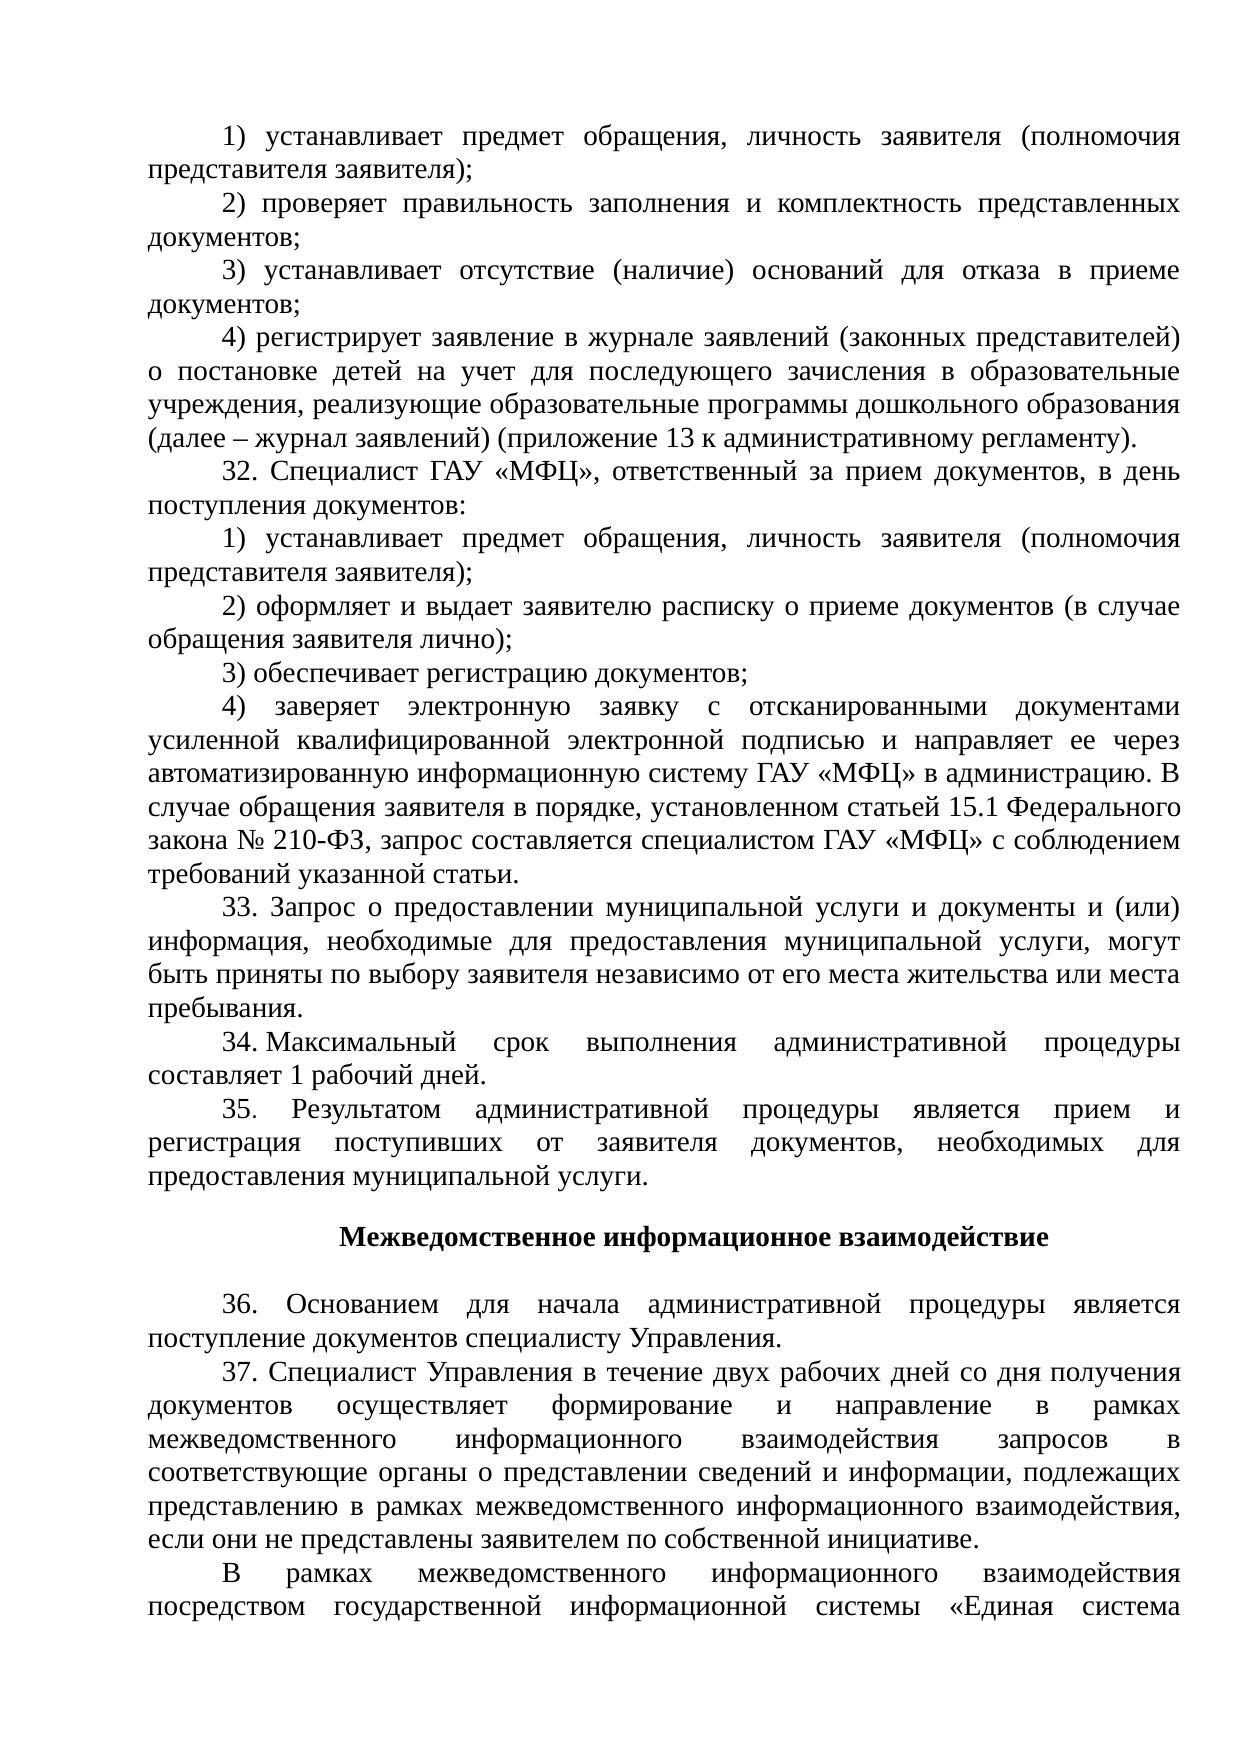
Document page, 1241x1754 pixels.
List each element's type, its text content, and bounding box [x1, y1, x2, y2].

text 36. Основанием для начала административной процедуры является поступление документов специалисту Управления. [148, 1287, 1181, 1354]
text 1) устанавливает предмет обращения, личность заявителя (полномочия представителя заявителя); [148, 118, 1181, 185]
text Межведомственное информационное взаимодействие [148, 1219, 1181, 1253]
text 1) устанавливает предмет обращения, личность заявителя (полномочия представителя заявителя); [148, 521, 1181, 588]
text 34. Максимальный срок выполнения административной процедуры составляет 1 рабочий дней. [148, 1024, 1181, 1091]
text 4) регистрирует заявление в журнале заявлений (законных представителей) о постановке детей на учет для последующего зачисления в образовательные учреждения, реализующие образовательные программы дошкольного образования (далее – журнал заявлений) (приложение 13 к административному регламенту). [148, 319, 1181, 453]
text 32. Специалист ГАУ «МФЦ», ответственный за прием документов, в день поступления документов: [148, 453, 1181, 521]
text 3) обеспечивает регистрацию документов; [148, 655, 1181, 688]
text 35. Результатом административной процедуры является прием и регистрация поступивших от заявителя документов, необходимых для предоставления муниципальной услуги. [148, 1091, 1181, 1191]
text 3) устанавливает отсутствие (наличие) оснований для отказа в приеме документов; [148, 252, 1181, 319]
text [148, 1555, 1181, 1622]
text 2) оформляет и выдает заявителю расписку о приеме документов (в случае обращения заявителя лично); [148, 588, 1181, 655]
text 33. Запрос о предоставлении муниципальной услуги и документы и (или) информация, необходимые для предоставления муниципальной услуги, могут быть приняты по выбору заявителя независимо от его места жительства или места пребывания. [148, 889, 1181, 1024]
text 37. Специалист Управления в течение двух рабочих дней со дня получения документов осуществляет формирование и направление в рамках межведомственного информационного взаимодействия запросов в соответствующие органы о представлении сведений и информации, подлежащих представлению в рамках межведомственного информационного взаимодействия, если они не представлены заявителем по собственной инициативе. [148, 1354, 1181, 1555]
text 2) проверяет правильность заполнения и комплектность представленных документов; [148, 185, 1181, 252]
text 4) заверяет электронную заявку с отсканированными документами усиленной квалифицированной электронной подписью и направляет ее через автоматизированную информационную систему ГАУ «МФЦ» в администрацию. В случае обращения заявителя в порядке, установленном статьей 15.1 Федерального закона № 210-ФЗ, запрос составляется специалистом ГАУ «МФЦ» с соблюдением требований указанной статьи. [148, 688, 1181, 889]
